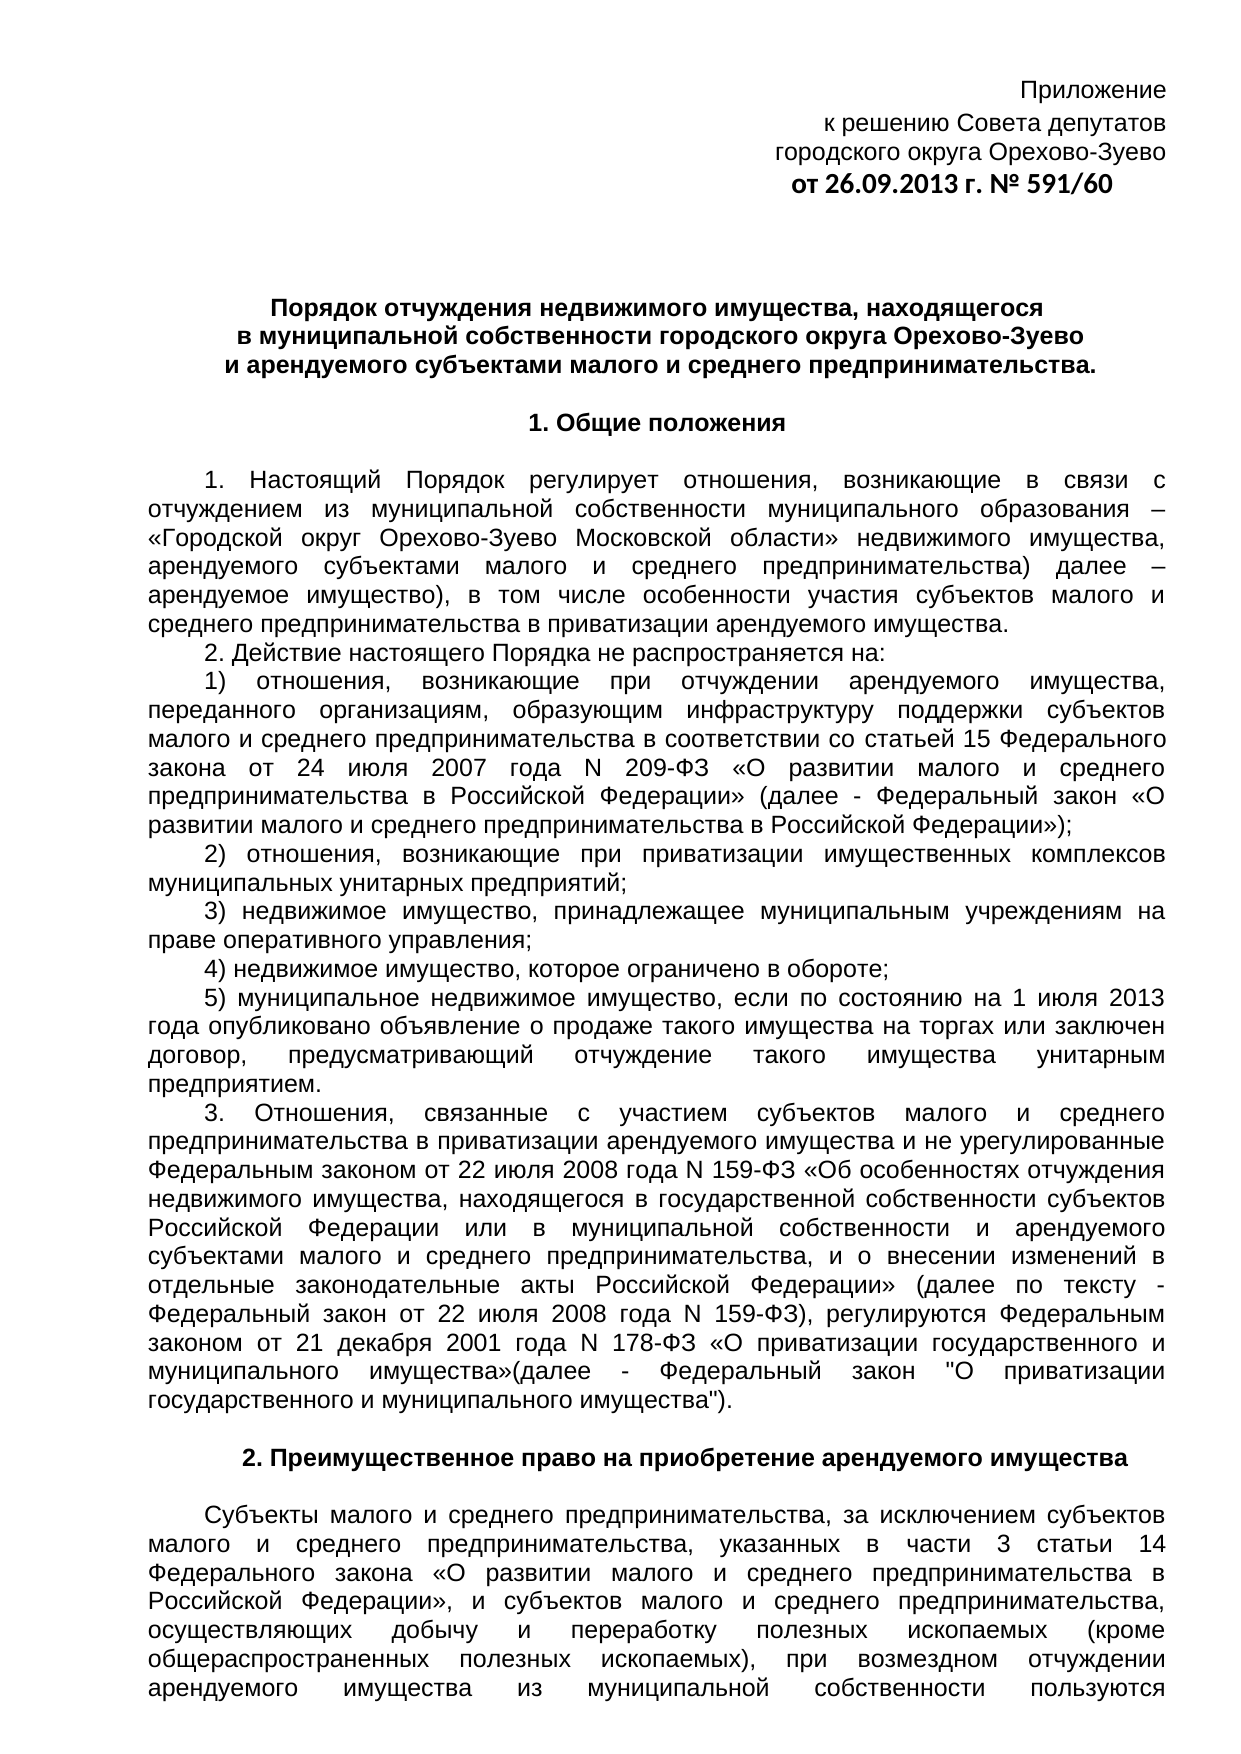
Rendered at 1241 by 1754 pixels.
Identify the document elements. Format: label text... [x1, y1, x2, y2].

text 2) отношения, возникающие при приватизации имущественных комплексов муниципальных унитарных предприятий; [148, 839, 1167, 896]
text и арендуемого субъектами малого и среднего предпринимательства. [148, 350, 1167, 379]
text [148, 1500, 1167, 1701]
text Порядок отчуждения недвижимого имущества, находящегося [148, 293, 1167, 321]
text 3) недвижимое имущество, принадлежащее муниципальным учреждениям на праве оперативного управления; [148, 896, 1167, 954]
text в муниципальной собственности городского округа Орехово-Зуево [148, 321, 1167, 350]
text городского округа Орехово-Зуево [148, 137, 1167, 165]
text 1. Общие положения [148, 408, 1167, 436]
text Приложение [148, 75, 1167, 104]
text 3. Отношения, связанные с участием субъектов малого и среднего предпринимательства в приватизации арендуемого имущества и не урегулированные Федеральным законом от 22 июля 2008 года N 159-ФЗ «Об особенностях отчуждения недвижимого имущества, находящегося в государственной собственности субъектов Российской Федерации или в муниципальной собственности и арендуемого субъектами малого и среднего предпринимательства, и о внесении изменений в отдельные законодательные акты Российской Федерации» (далее по тексту - Федеральный закон от 22 июля 2008 года N 159-ФЗ), регулируются Федеральным законом от 21 декабря 2001 года N 178-ФЗ «О приватизации государственного и муниципального имущества»(далее - Федеральный закон "О приватизации государственного и муниципального имущества"). [148, 1098, 1167, 1414]
text от 26.09.2013 г. № 591/60 [664, 165, 1167, 201]
text 2. Преимущественное право на приобретение арендуемого имущества [148, 1443, 1167, 1471]
text 5) муниципальное недвижимое имущество, если по состоянию на 1 июля 2013 года опубликовано объявление о продаже такого имущества на торгах или заключен договор, предусматривающий отчуждение такого имущества унитарным предприятием. [148, 983, 1167, 1098]
text 1) отношения, возникающие при отчуждении арендуемого имущества, переданного организациям, образующим инфраструктуру поддержки субъектов малого и среднего предпринимательства в соответствии со статьей 15 Федерального закона от 24 июля 2007 года N 209-ФЗ «О развитии малого и среднего предпринимательства в Российской Федерации» (далее - Федеральный закон «О развитии малого и среднего предпринимательства в Российской Федерации»); [148, 666, 1167, 839]
text 4) недвижимое имущество, которое ограничено в обороте; [148, 954, 1167, 983]
text к решению Совета депутатов [148, 108, 1167, 137]
text 1. Настоящий Порядок регулирует отношения, возникающие в связи с отчуждением из муниципальной собственности муниципального образования – «Городской округ Орехово-Зуево Московской области» недвижимого имущества, арендуемого субъектами малого и среднего предпринимательства) далее – арендуемое имущество), в том числе особенности участия субъектов малого и среднего предпринимательства в приватизации арендуемого имущества. [148, 465, 1167, 638]
text 2. Действие настоящего Порядка не распространяется на: [148, 638, 1167, 666]
